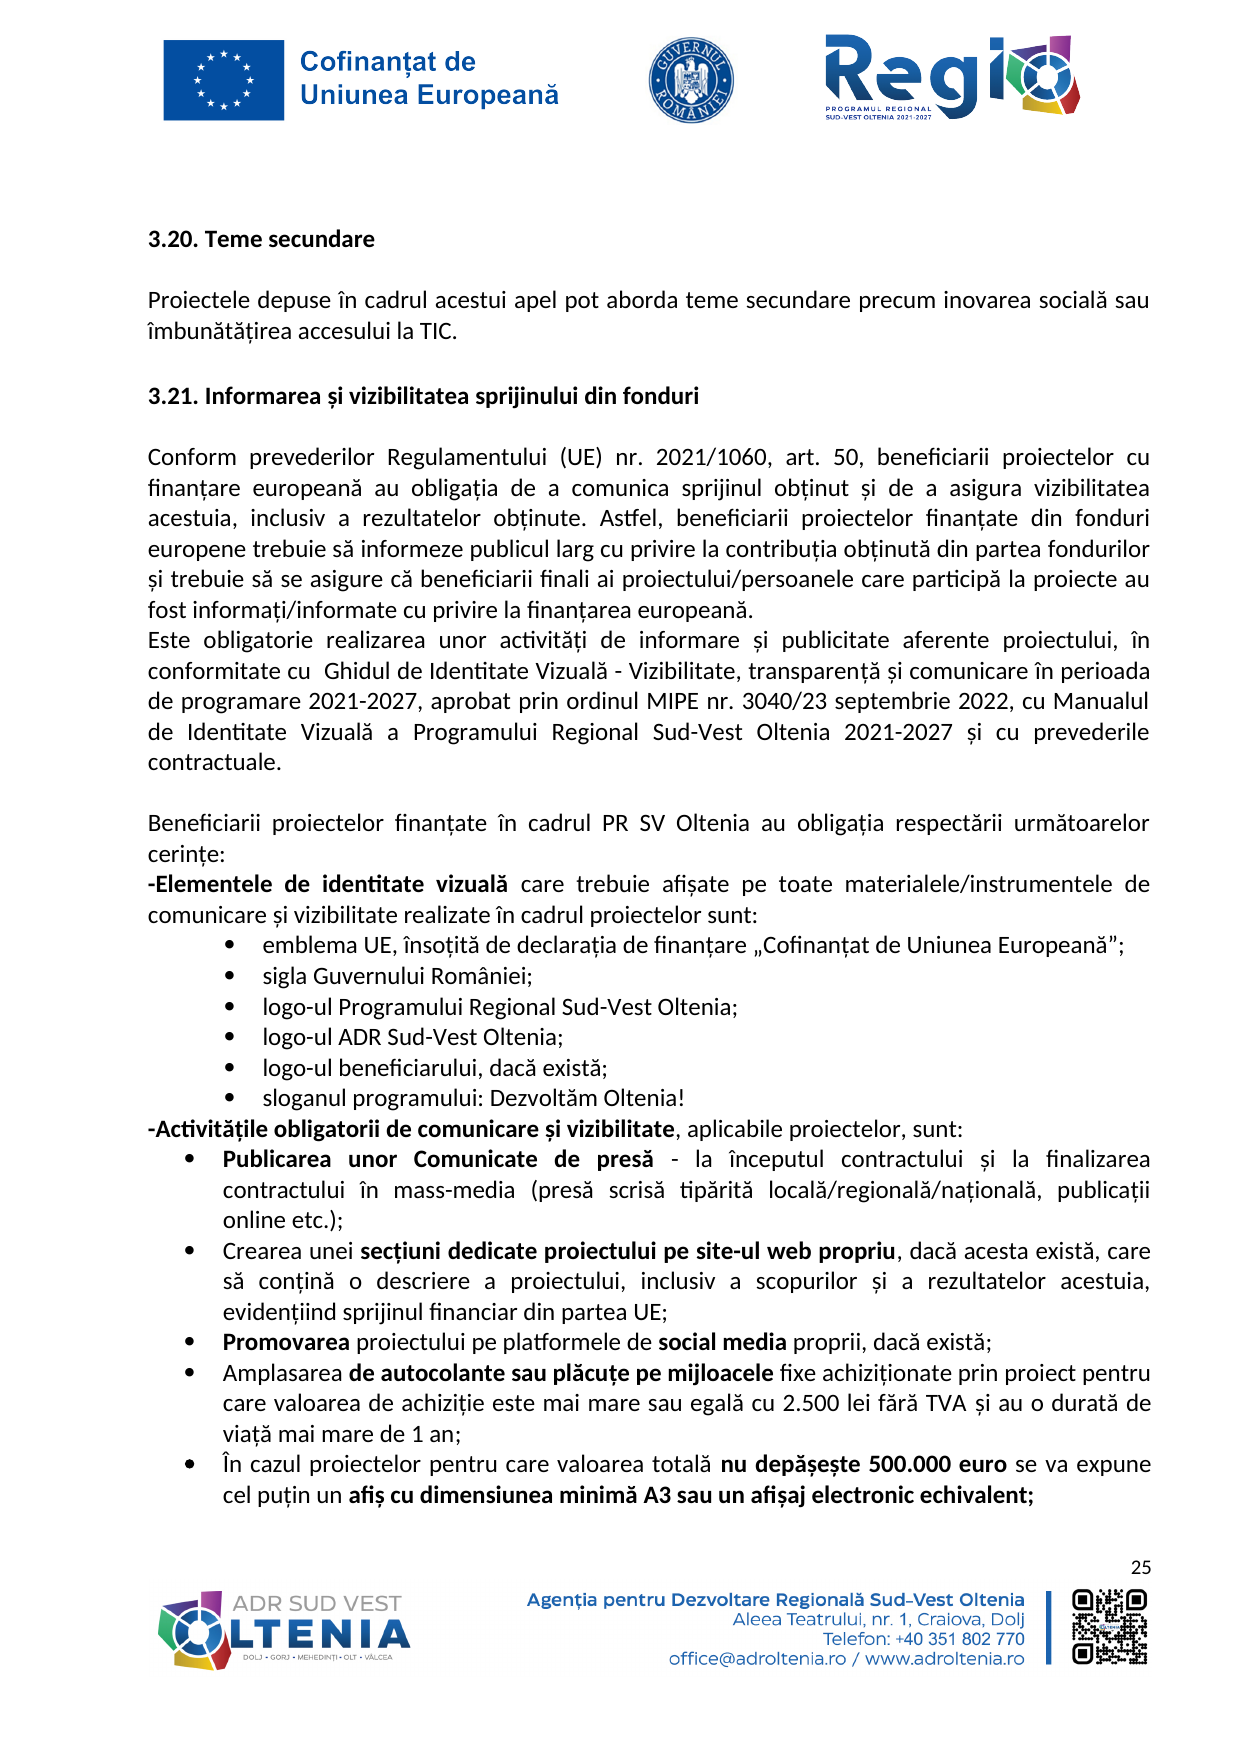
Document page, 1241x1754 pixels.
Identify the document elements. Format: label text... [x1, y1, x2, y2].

subtitle 3.21. Informarea și vizibilitatea sprijinului din fonduri [148, 380, 1152, 411]
list Publicarea unor Comunicate de presă - la începutul contractului și la finalizarea contractului în mass-media (presă scrisă tipărită locală/regională/națională, publicații online etc.); [185, 1143, 1152, 1235]
picture [158, 35, 561, 124]
text Proiectele depuse în cadrul acestui apel pot aborda teme secundare precum inovarea socială sau îmbunătățirea accesului la TIC. [148, 284, 1152, 346]
picture [823, 33, 1082, 122]
text Conform prevederilor Regulamentului (UE) nr. 2021/1060, art. 50, beneficiarii proiectelor cu finanțare europeană au obligația de a comunica sprijinul obținut și de a asigura vizibilitatea acestuia, inclusiv a rezultatelor obținute. Astfel, beneficiarii proiectelor finanțate din fonduri europene trebuie să informeze publicul larg cu privire la contribuția obținută din partea fondurilor și trebuie să se asigure că beneficiarii finali ai proiectului/persoanele care participă la proiecte au fost informați/informate cu privire la finanțarea europeană. [148, 441, 1152, 624]
text -Activitățile obligatorii de comunicare și vizibilitate, aplicabile proiectelor, sunt: [148, 1113, 1152, 1143]
text -Elementele de identitate vizuală care trebuie afișate pe toate materialele/instrumentele de comunicare și vizibilitate realizate în cadrul proiectelor sunt: [148, 868, 1152, 929]
list sigla Guvernului României; [225, 960, 1152, 991]
picture [148, 1579, 1152, 1677]
text Este obligatorie realizarea unor activități de informare și publicitate aferente proiectului, în conformitate cu Ghidul de Identitate Vizuală - Vizibilitate, transparenţă şi comunicare în perioada de programare 2021-2027, aprobat prin ordinul MIPE nr. 3040/23 septembrie 2022, cu Manualul de Identitate Vizuală a Programului Regional Sud-Vest Oltenia 2021-2027 și cu prevederile contractuale. [148, 624, 1152, 777]
list logo-ul beneficiarului, dacă există; [225, 1052, 1152, 1082]
text Beneficiarii proiectelor finanțate în cadrul PR SV Oltenia au obligația respectării următoarelor cerințe: [148, 807, 1152, 868]
list logo-ul Programului Regional Sud-Vest Oltenia; [225, 991, 1152, 1021]
list Crearea unei secțiuni dedicate proiectului pe site-ul web propriu, dacă acesta există, care să conțină o descriere a proiectului, inclusiv a scopurilor și a rezultatelor acestuia, evidențiind sprijinul financiar din partea UE; [185, 1235, 1152, 1326]
list logo-ul ADR Sud-Vest Oltenia; [225, 1021, 1152, 1052]
list Promovarea proiectului pe platformele de social media proprii, dacă există; [185, 1326, 1152, 1357]
list În cazul proiectelor pentru care valoarea totală nu depășește 500.000 euro se va expune cel puțin un afiș cu dimensiunea minimă A3 sau un afișaj electronic echivalent; [185, 1448, 1152, 1509]
picture [645, 35, 739, 125]
list Amplasarea de autocolante sau plăcuțe pe mijloacele fixe achiziționate prin proiect pentru care valoarea de achiziție este mai mare sau egală cu 2.500 lei fără TVA şi au o durată de viaţă mai mare de 1 an; [185, 1357, 1152, 1448]
list emblema UE, însoțită de declarația de finanțare „Cofinanțat de Uniunea Europeană”; [225, 929, 1152, 960]
subtitle 3.20. Teme secundare [148, 223, 1152, 254]
list sloganul programului: Dezvoltăm Oltenia! [225, 1082, 1152, 1113]
